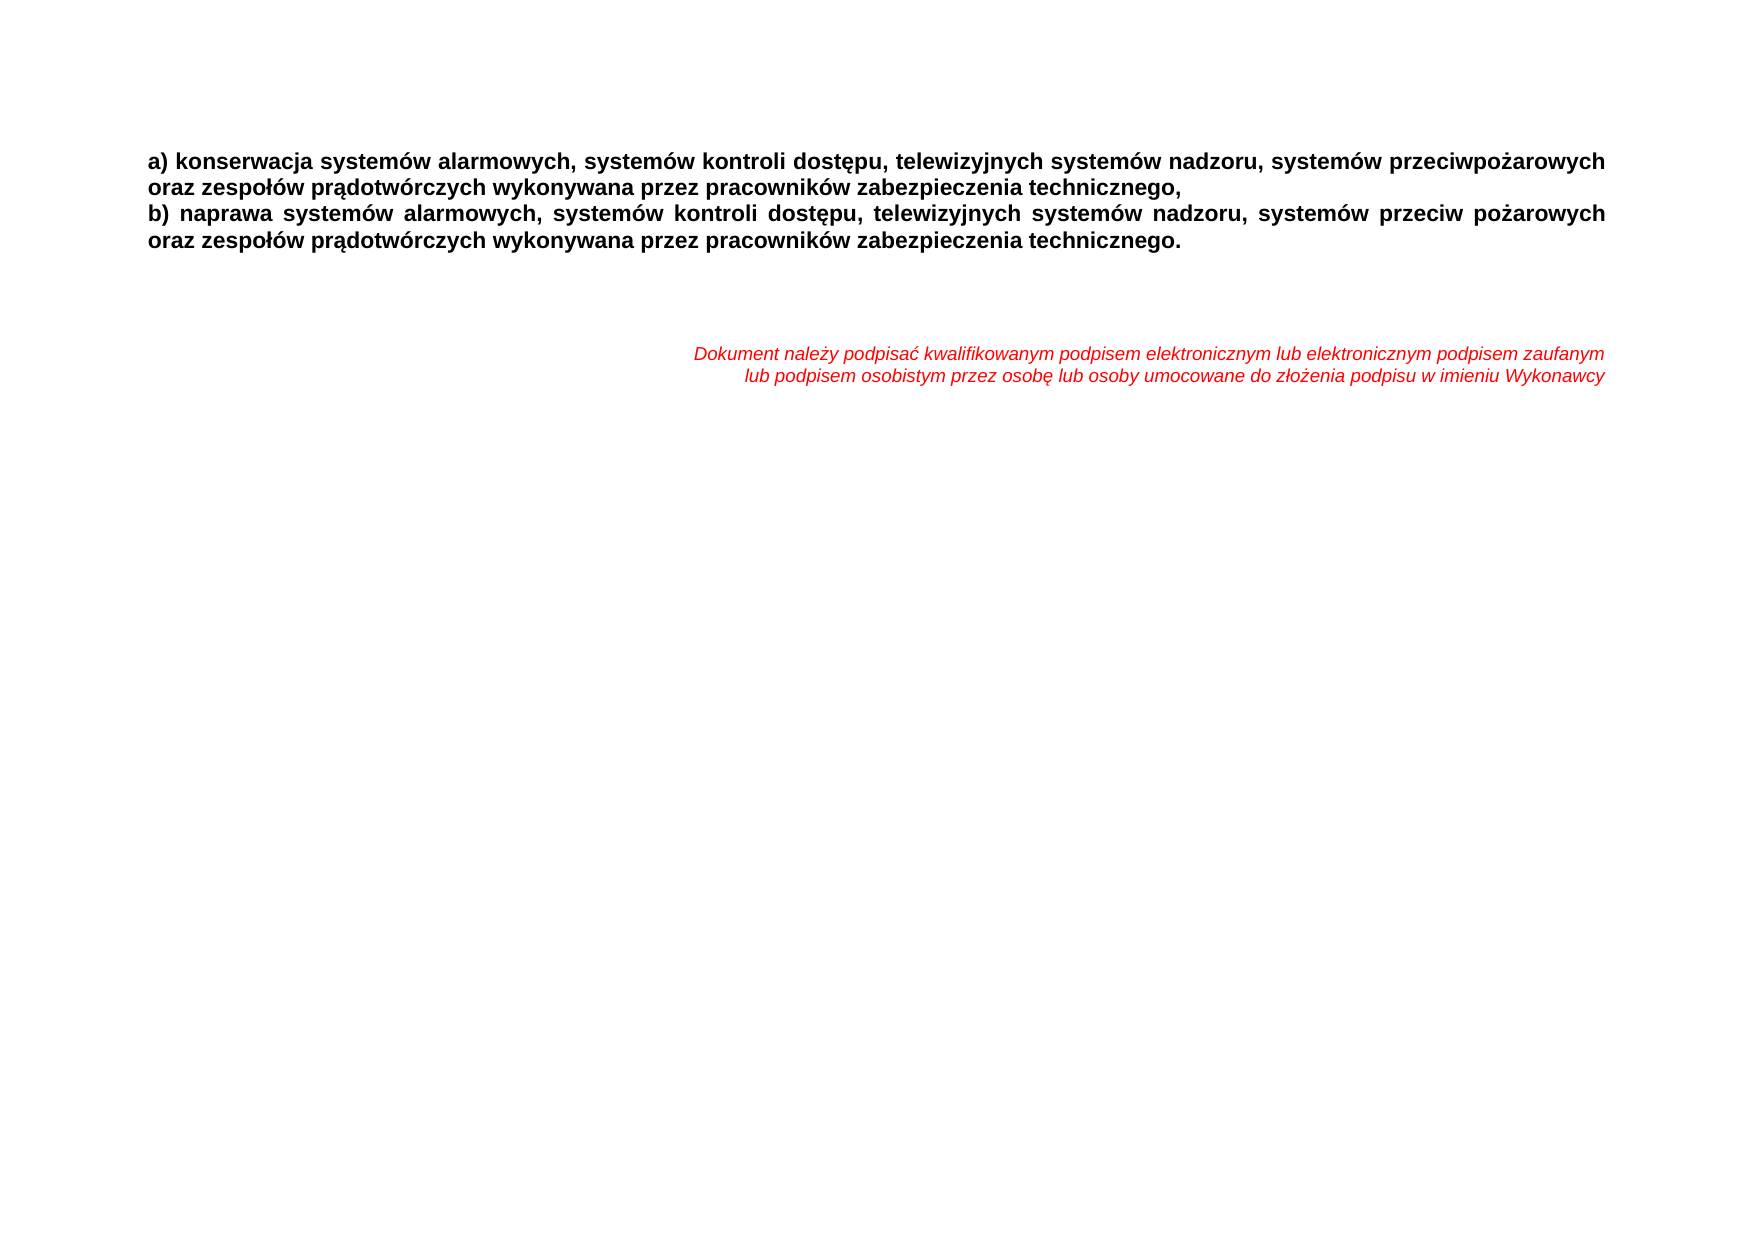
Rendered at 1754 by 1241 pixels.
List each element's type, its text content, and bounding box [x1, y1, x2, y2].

text a) konserwacja systemów alarmowych, systemów kontroli dostępu, telewizyjnych systemów nadzoru, systemów przeciwpożarowych oraz zespołów prądotwórczych wykonywana przez pracowników zabezpieczenia technicznego, [148, 148, 1606, 200]
text b) naprawa systemów alarmowych, systemów kontroli dostępu, telewizyjnych systemów nadzoru, systemów przeciw pożarowych oraz zespołów prądotwórczych wykonywana przez pracowników zabezpieczenia technicznego. [148, 200, 1606, 253]
text Dokument należy podpisać kwalifikowanym podpisem elektronicznym lub elektronicznym podpisem zaufanym lub podpisem osobistym przez osobę lub osoby umocowane do złożenia podpisu w imieniu Wykonawcy [590, 343, 1606, 386]
